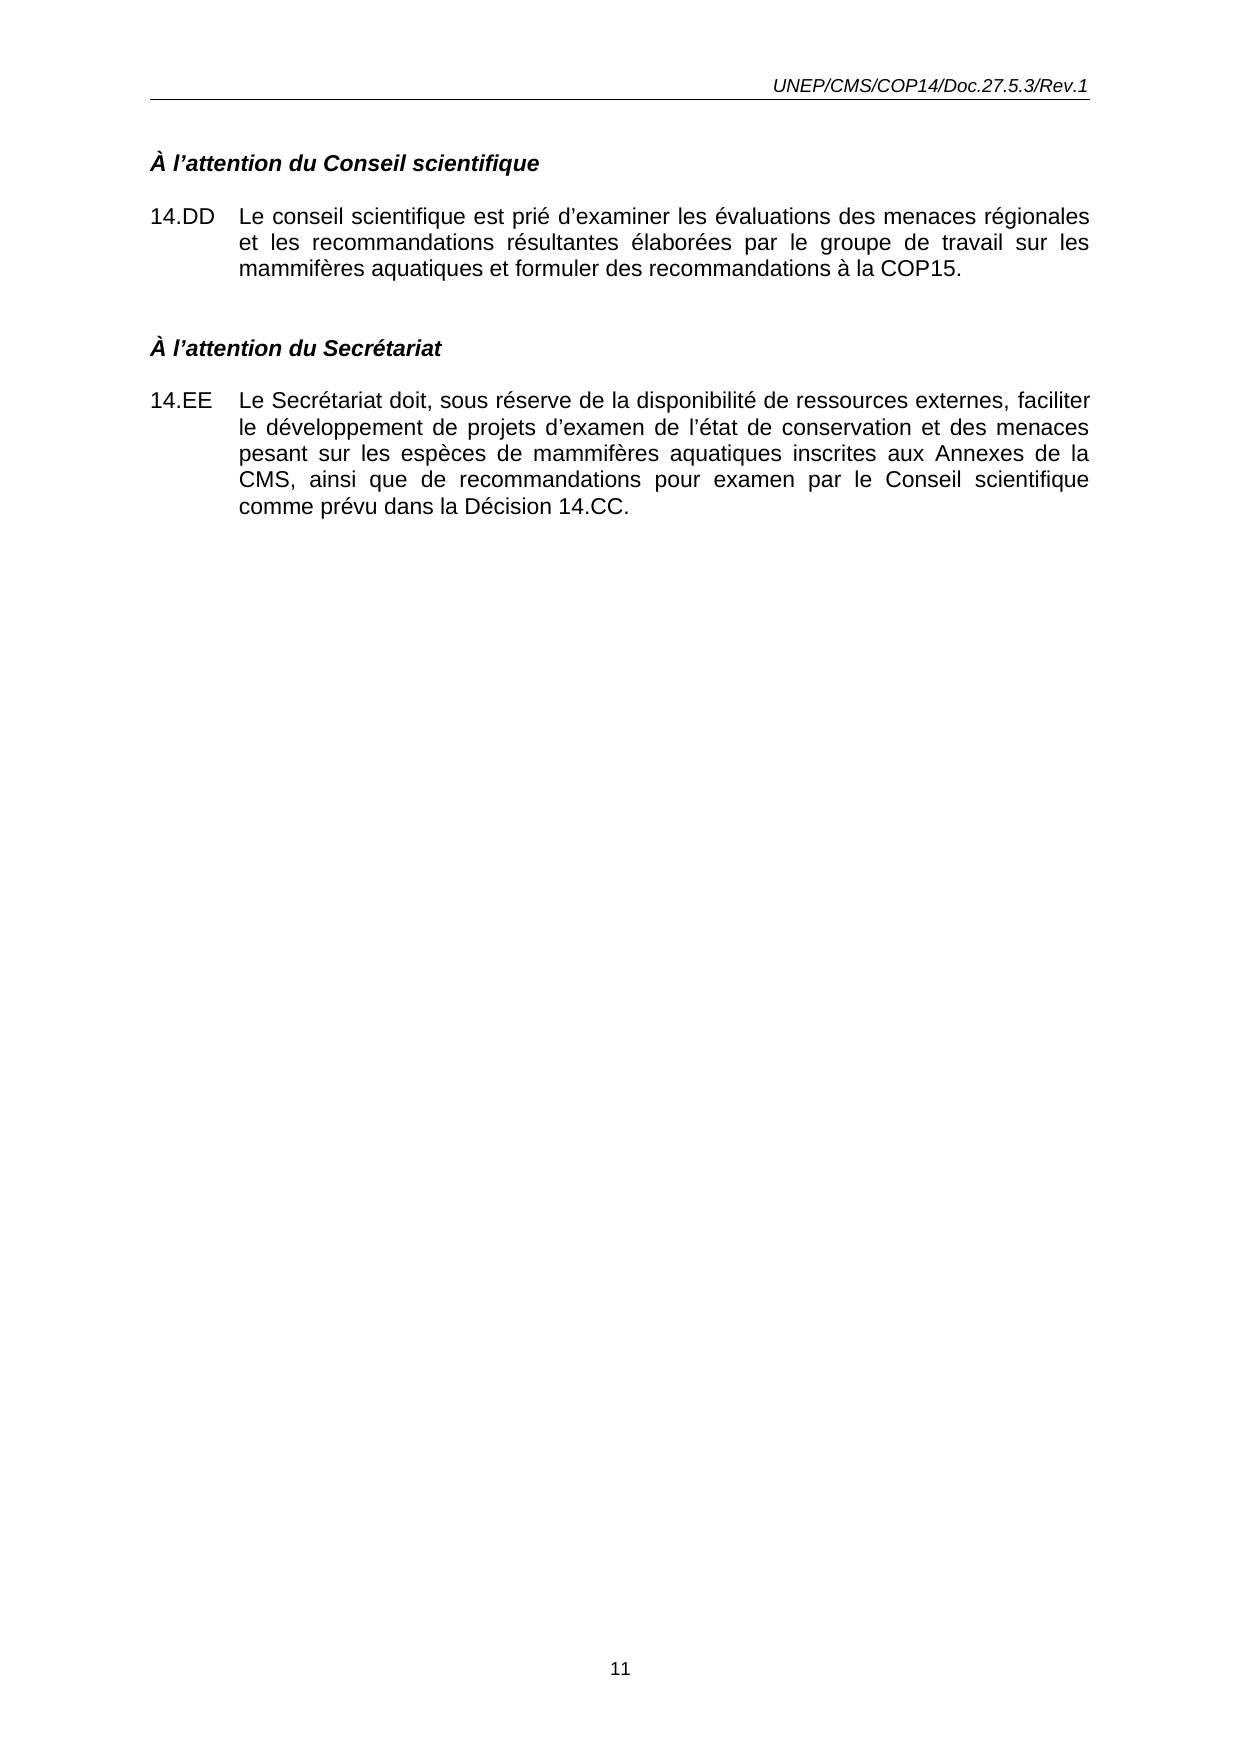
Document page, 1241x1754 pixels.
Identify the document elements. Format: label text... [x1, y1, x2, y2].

text 14.EE Le Secrétariat doit, sous réserve de la disponibilité de ressources externes, faciliter le développement de projets d’examen de l’état de conservation et des menaces pesant sur les espèces de mammifères aquatiques inscrites aux Annexes de la CMS, ainsi que de recommandations pour examen par le Conseil scientifique comme prévu dans la Décision 14.CC. [150, 387, 1090, 519]
text À l’attention du Secrétariat [150, 334, 1090, 361]
text À l’attention du Conseil scientifique [150, 150, 1090, 176]
text 14.DD Le conseil scientifique est prié d’examiner les évaluations des menaces régionales et les recommandations résultantes élaborées par le groupe de travail sur les mammifères aquatiques et formuler des recommandations à la COP15. [150, 203, 1090, 282]
